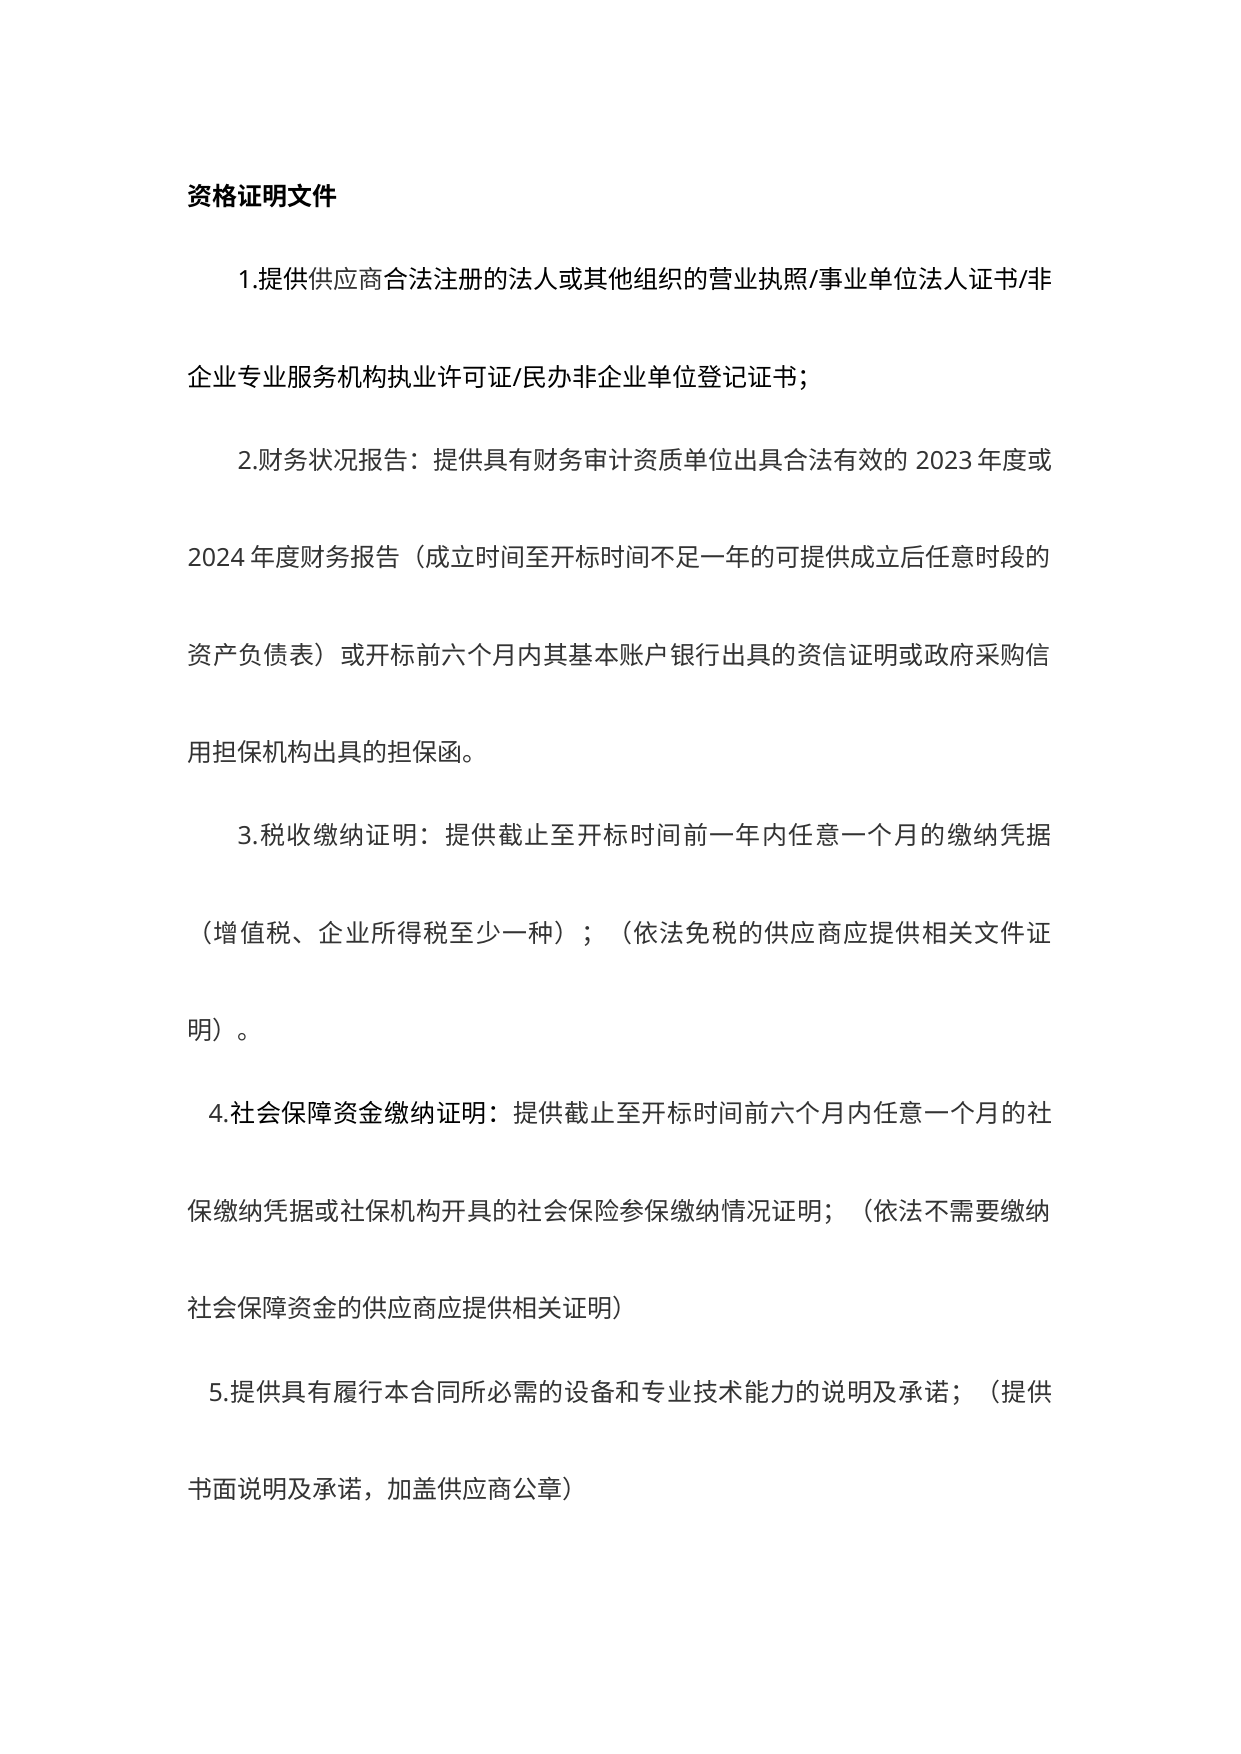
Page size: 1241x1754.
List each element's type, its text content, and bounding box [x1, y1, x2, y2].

text 5.提供具有履行本合同所必需的设备和专业技术能力的说明及承诺；（提供书面说明及承诺，加盖供应商公章） [187, 1358, 1053, 1520]
text 4.社会保障资金缴纳证明：提供截止至开标时间前六个月内任意一个月的社保缴纳凭据或社保机构开具的社会保险参保缴纳情况证明；（依法不需要缴纳社会保障资金的供应商应提供相关证明） [187, 1079, 1053, 1339]
list 1.提供供应商合法注册的法人或其他组织的营业执照/事业单位法人证书/非企业专业服务机构执业许可证/民办非企业单位登记证书； [187, 245, 1053, 408]
text 资格证明文件 [187, 162, 1053, 227]
text 3.税收缴纳证明：提供截止至开标时间前一年内任意一个月的缴纳凭据（增值税、企业所得税至少一种）；（依法免税的供应商应提供相关文件证明）。 [187, 801, 1053, 1061]
list 2.财务状况报告：提供具有财务审计资质单位出具合法有效的2023年度或2024年度财务报告（成立时间至开标时间不足一年的可提供成立后任意时段的资产负债表）或开标前六个月内其基本账户银行出具的资信证明或政府采购信用担保机构出具的担保函。 [187, 426, 1053, 783]
